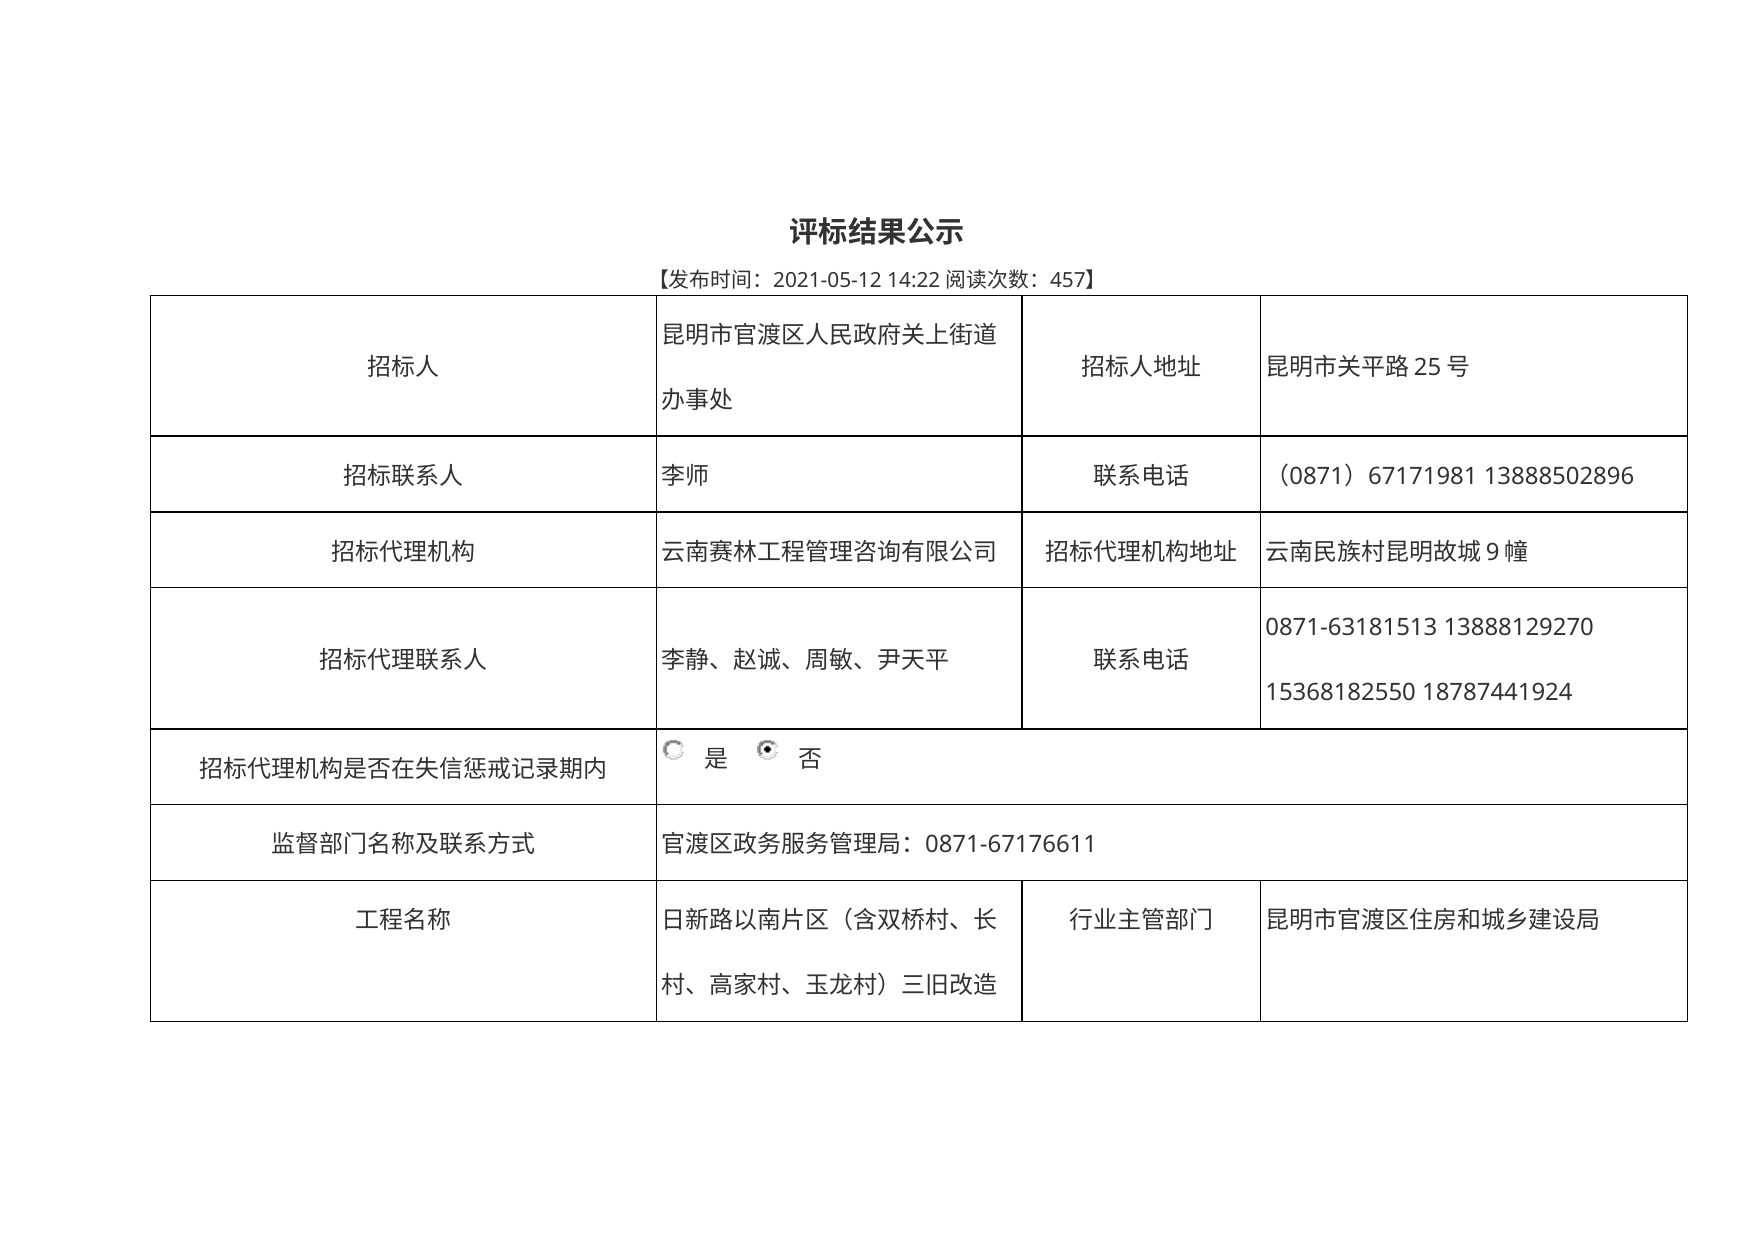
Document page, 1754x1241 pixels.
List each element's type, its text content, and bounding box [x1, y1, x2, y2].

table_header 招标人 [151, 296, 656, 435]
table_header 昆明市官渡区人民政府关上街道办事处 [657, 296, 1021, 435]
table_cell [657, 881, 1021, 1021]
table_header 招标人地址 [1023, 296, 1260, 435]
text 评标结果公示 [150, 198, 1604, 263]
table_cell 联系电话 [1023, 588, 1260, 728]
text 【发布时间：2021-05-12 14:22 阅读次数：457】 [150, 263, 1604, 295]
table_cell 招标代理机构是否在失信惩戒记录期内 [151, 730, 656, 804]
table_cell 招标联系人 [151, 437, 656, 511]
table_cell 是 否 [657, 730, 1687, 804]
table_cell 行业主管部门 [1023, 881, 1260, 1021]
table_cell 李静、赵诚、周敏、尹天平 [657, 588, 1021, 728]
table_header 昆明市关平路25号 [1261, 296, 1687, 435]
table_cell 招标代理机构 [151, 513, 656, 587]
table_cell （0871）67171981 13888502896 [1261, 437, 1687, 511]
table_cell 工程名称 [151, 881, 656, 1021]
table_cell 招标代理联系人 [151, 588, 656, 728]
table_cell 官渡区政务服务管理局：0871-67176611 [657, 805, 1687, 880]
table_cell 昆明市官渡区住房和城乡建设局 [1261, 881, 1687, 1021]
table_cell 云南赛林工程管理咨询有限公司 [657, 513, 1021, 587]
table_cell 李师 [657, 437, 1021, 511]
table_cell 招标代理机构地址 [1023, 513, 1260, 587]
table_cell 联系电话 [1023, 437, 1260, 511]
table_cell 监督部门名称及联系方式 [151, 805, 656, 880]
table_cell 0871-63181513 13888129270 15368182550 18787441924 [1261, 588, 1687, 728]
table_cell 云南民族村昆明故城9幢 [1261, 513, 1687, 587]
